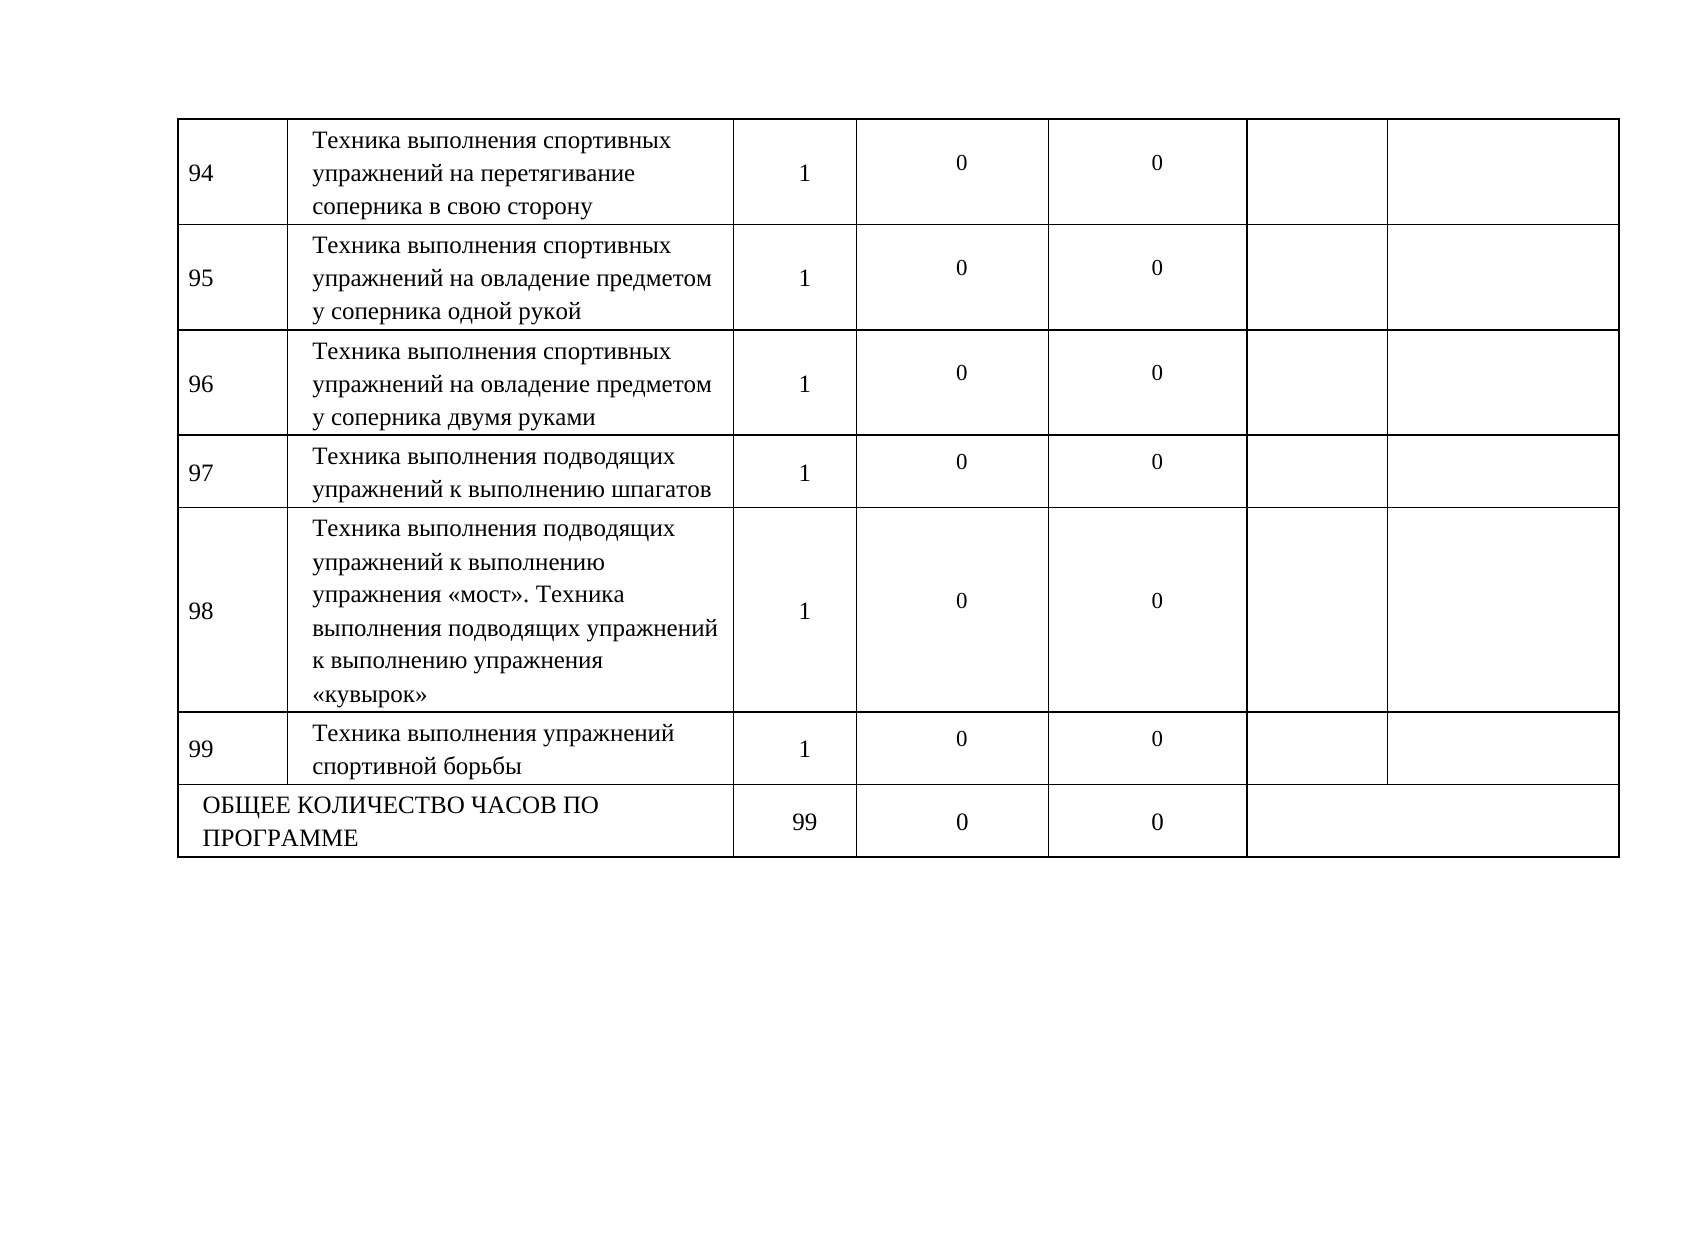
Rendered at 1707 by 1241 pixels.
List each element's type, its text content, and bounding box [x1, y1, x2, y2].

table_cell [1388, 436, 1618, 507]
table_cell 0 [1049, 436, 1246, 507]
table_cell 1 [734, 331, 856, 434]
table_cell 1 [734, 120, 856, 223]
table_cell 0 [857, 225, 1048, 329]
table_cell 99 [734, 785, 856, 856]
table_cell Техника выполнения упражнений спортивной борьбы [288, 713, 733, 784]
table_cell 0 [1049, 785, 1246, 856]
table_cell 0 [1049, 508, 1246, 711]
table_cell 97 [179, 436, 287, 507]
table_cell 0 [857, 331, 1048, 434]
table_cell 0 [1049, 331, 1246, 434]
table_cell 94 [179, 120, 287, 223]
table_cell Техника выполнения спортивных упражнений на перетягивание соперника в свою сторону [288, 120, 733, 223]
table_cell [1248, 713, 1387, 784]
table_cell Техника выполнения подводящих упражнений к выполнению упражнения «мост». Техника выполнения подводящих упражнений к выполнению упражнения «кувырок» [288, 508, 733, 711]
table_cell 1 [734, 508, 856, 711]
table_cell 0 [857, 785, 1048, 856]
table_cell 0 [1049, 120, 1246, 223]
table_cell ОБЩЕЕ КОЛИЧЕСТВО ЧАСОВ ПО ПРОГРАММЕ [179, 785, 733, 856]
table_cell [1388, 225, 1618, 329]
table_cell 99 [179, 713, 287, 784]
table_cell 0 [1049, 225, 1246, 329]
table_cell [1388, 508, 1618, 711]
table_cell [1388, 713, 1618, 784]
table_cell 0 [857, 120, 1048, 223]
table_cell 1 [734, 225, 856, 329]
table_cell [1388, 331, 1618, 434]
table_cell 1 [734, 436, 856, 507]
table_cell [1248, 785, 1618, 856]
table_cell Техника выполнения спортивных упражнений на овладение предметом у соперника двумя руками [288, 331, 733, 434]
table_cell 0 [857, 436, 1048, 507]
table_cell 96 [179, 331, 287, 434]
table_cell 0 [857, 713, 1048, 784]
table_cell Техника выполнения спортивных упражнений на овладение предметом у соперника одной рукой [288, 225, 733, 329]
table_cell [1248, 508, 1387, 711]
table_cell 0 [857, 508, 1048, 711]
table_cell 98 [179, 508, 287, 711]
table_cell Техника выполнения подводящих упражнений к выполнению шпагатов [288, 436, 733, 507]
table_cell 1 [734, 713, 856, 784]
table_cell [1248, 225, 1387, 329]
table_cell [1248, 436, 1387, 507]
table_cell 0 [1049, 713, 1246, 784]
table_cell 95 [179, 225, 287, 329]
table_cell [1388, 120, 1618, 223]
table_cell [1248, 331, 1387, 434]
table_cell [1248, 120, 1387, 223]
